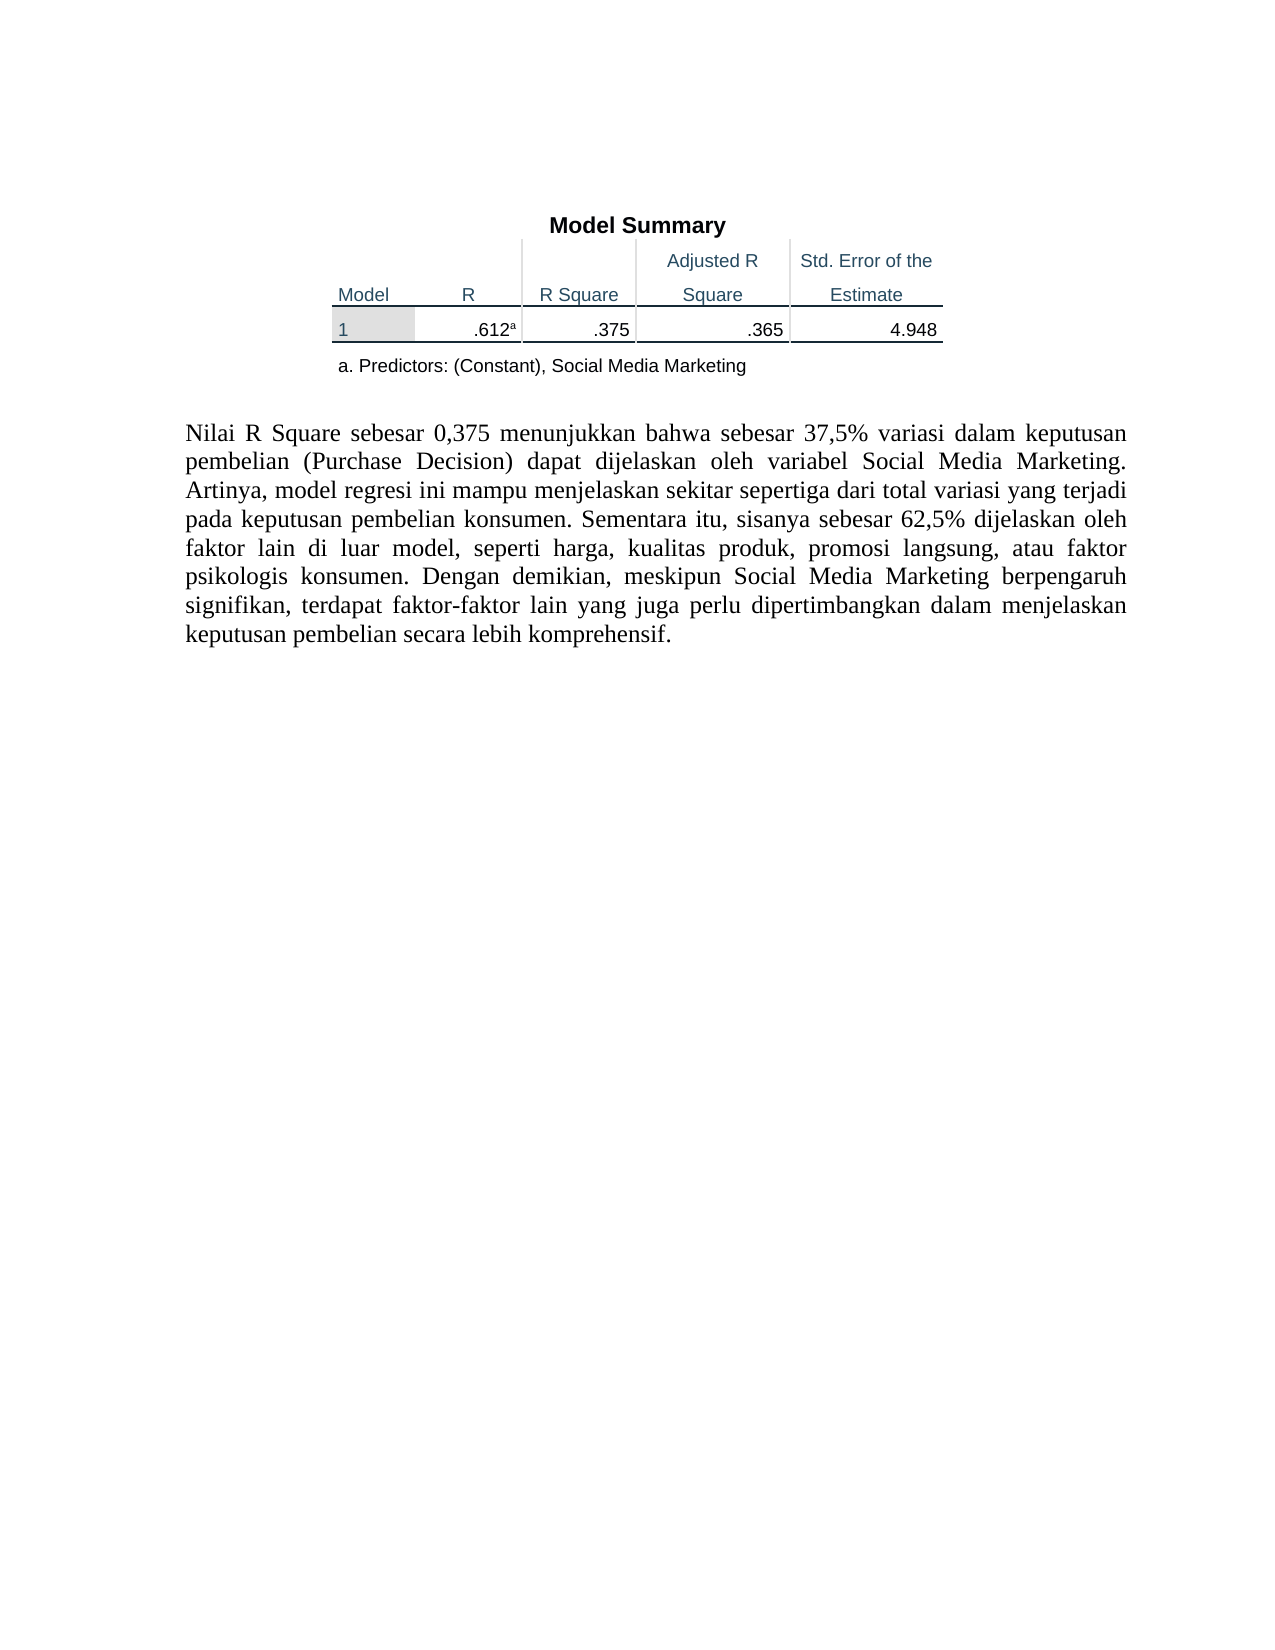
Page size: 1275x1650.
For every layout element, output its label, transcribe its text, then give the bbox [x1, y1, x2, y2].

table_cell Model [332, 239, 415, 305]
table_cell .365 [637, 307, 789, 341]
text Nilai R Square sebesar 0,375 menunjukkan bahwa sebesar 37,5% variasi dalam keputusan pembelian (Purchase Decision) dapat dijelaskan oleh variabel Social Media Marketing. Artinya, model regresi ini mampu menjelaskan sekitar sepertiga dari total variasi yang terjadi pada keputusan pembelian konsumen. Sementara itu, sisanya sebesar 62,5% dijelaskan oleh faktor lain di luar model, seperti harga, kualitas produk, promosi langsung, atau faktor psikologis konsumen. Dengan demikian, meskipun Social Media Marketing berpengaruh signifikan, terdapat faktor-faktor lain yang juga perlu dipertimbangkan dalam menjelaskan keputusan pembelian secara lebih komprehensif. [185, 418, 1127, 648]
table_cell 4.948 [791, 307, 943, 341]
table_cell .375 [523, 307, 635, 341]
table_cell Adjusted R Square [637, 239, 789, 305]
table_cell R [415, 239, 521, 305]
table_cell 1 [332, 307, 415, 341]
table_cell .612a [415, 307, 521, 341]
table_header Model Summary [332, 205, 943, 238]
table_cell Std. Error of the Estimate [791, 239, 943, 305]
table_cell a. Predictors: (Constant), Social Media Marketing [332, 343, 943, 376]
table_cell R Square [523, 239, 635, 305]
